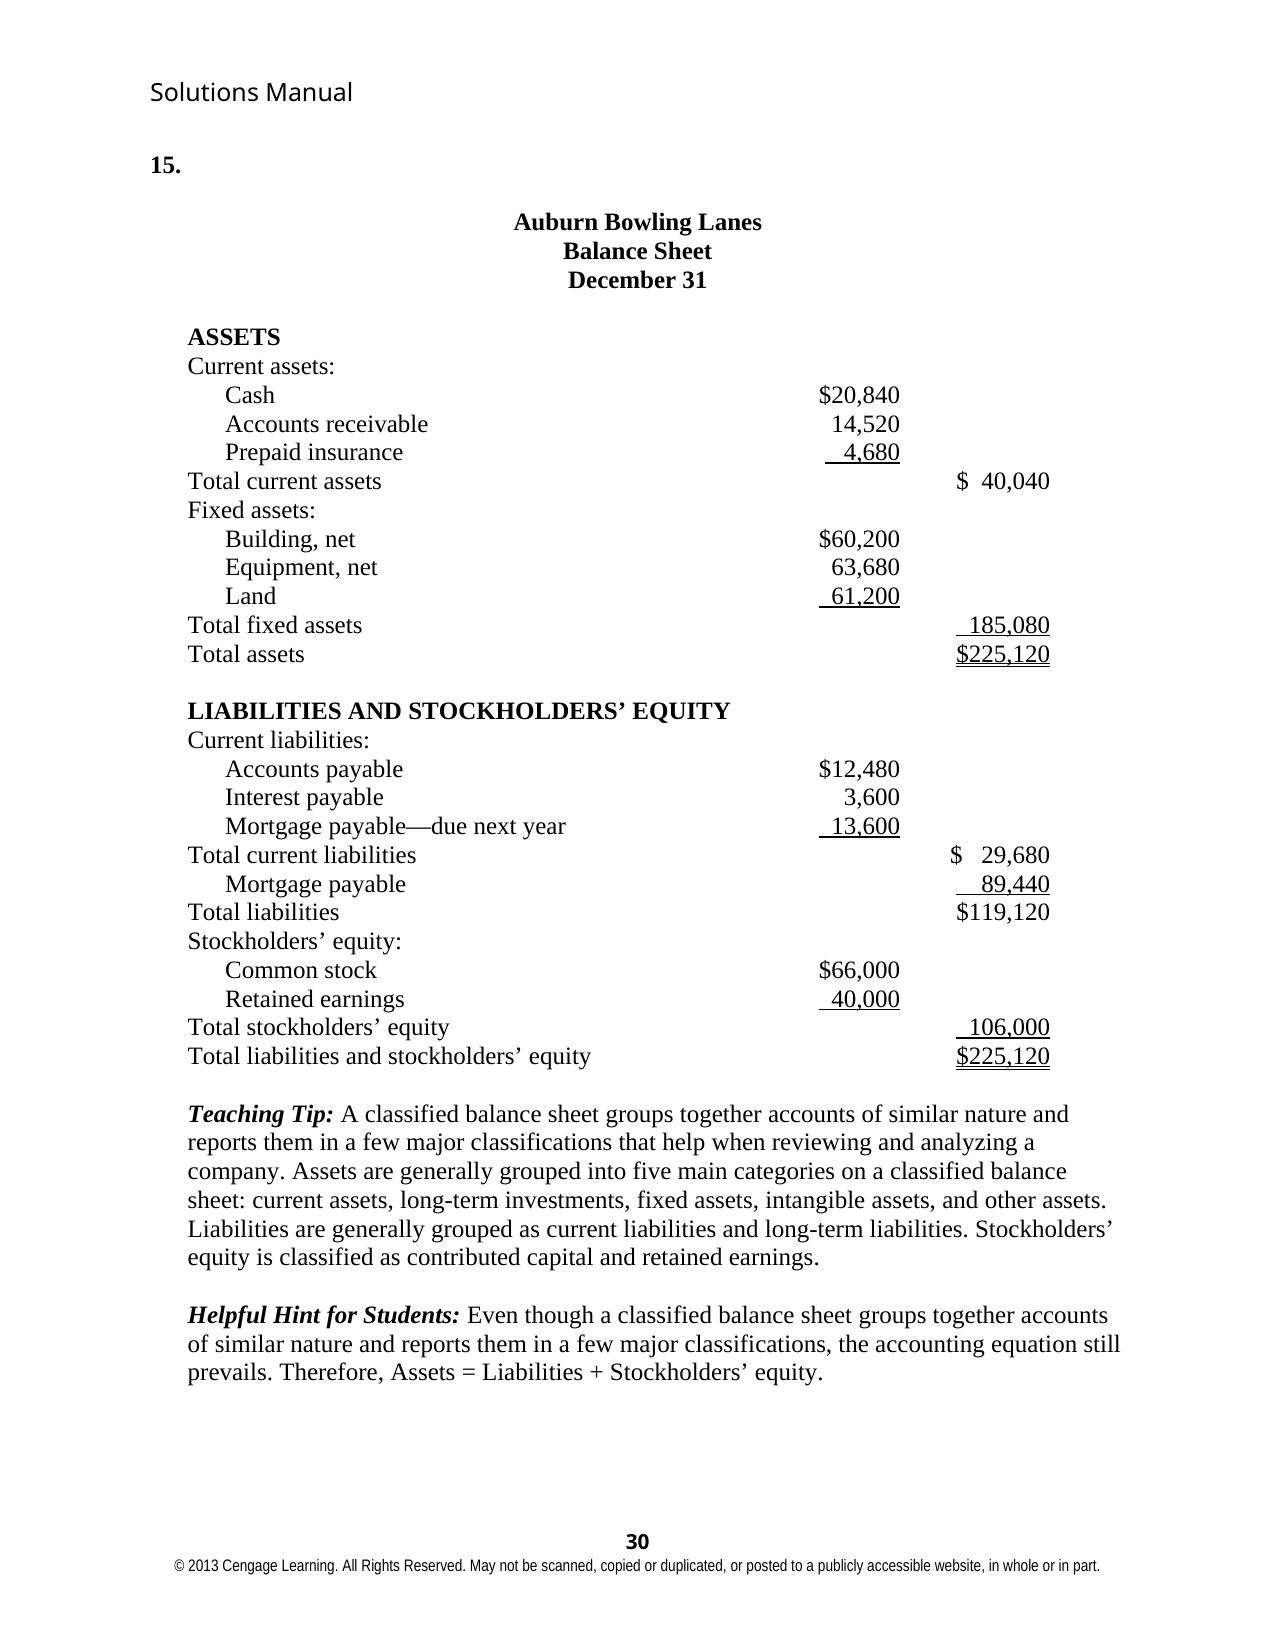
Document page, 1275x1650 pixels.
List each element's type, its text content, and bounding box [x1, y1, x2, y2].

text Balance Sheet [150, 236, 1125, 265]
text Mortgage payable—due next year 13,600 [187, 811, 1125, 840]
text Retained earnings 40,000 [187, 984, 1125, 1012]
text Total current liabilities $ 29,680 [187, 840, 1125, 869]
text Total liabilities $119,120 [187, 897, 1125, 926]
text Current liabilities: [187, 725, 1125, 754]
text Interest payable 3,600 [187, 782, 1125, 811]
text Helpful Hint for Students: Even though a classified balance sheet groups together accounts of similar nature and reports them in a few major classifications, the accounting equation still prevails. Therefore, Assets = Liabilities + Stockholders’ equity. [187, 1300, 1125, 1386]
text Accounts payable $12,480 [187, 754, 1125, 782]
text ASSETS [150, 322, 1125, 351]
text LIABILITIES AND STOCKHOLDERS’ EQUITY [187, 696, 1125, 725]
text Total liabilities and stockholders’ equity $225,120 [187, 1041, 1125, 1070]
text Total current assets $ 40,040 [187, 466, 1125, 495]
text Total assets $225,120 [187, 639, 1125, 667]
text Teaching Tip: A classified balance sheet groups together accounts of similar nature and reports them in a few major classifications that help when reviewing and analyzing a company. Assets are generally grouped into five main categories on a classified balance sheet: current assets, long-term investments, fixed assets, intangible assets, and other assets. Liabilities are generally grouped as current liabilities and long-term liabilities. Stockholders’ equity is classified as contributed capital and retained earnings. [187, 1099, 1125, 1271]
text Land 61,200 [187, 581, 1125, 610]
text Stockholders’ equity: [187, 926, 1125, 955]
text Equipment, net 63,680 [187, 552, 1125, 581]
text Current assets: [187, 351, 1125, 380]
text Prepaid insurance 4,680 [187, 437, 1125, 466]
text Mortgage payable 89,440 [187, 869, 1125, 897]
text Total stockholders’ equity 106,000 [187, 1012, 1125, 1041]
text Cash $20,840 [187, 380, 1125, 409]
text Accounts receivable 14,520 [187, 409, 1125, 437]
text 15. [150, 150, 1125, 179]
text Building, net $60,200 [187, 524, 1125, 552]
text Total fixed assets 185,080 [187, 610, 1125, 639]
text Common stock $66,000 [187, 955, 1125, 984]
text Fixed assets: [187, 495, 1125, 524]
text Auburn Bowling Lanes [150, 207, 1125, 236]
text December 31 [150, 265, 1125, 294]
